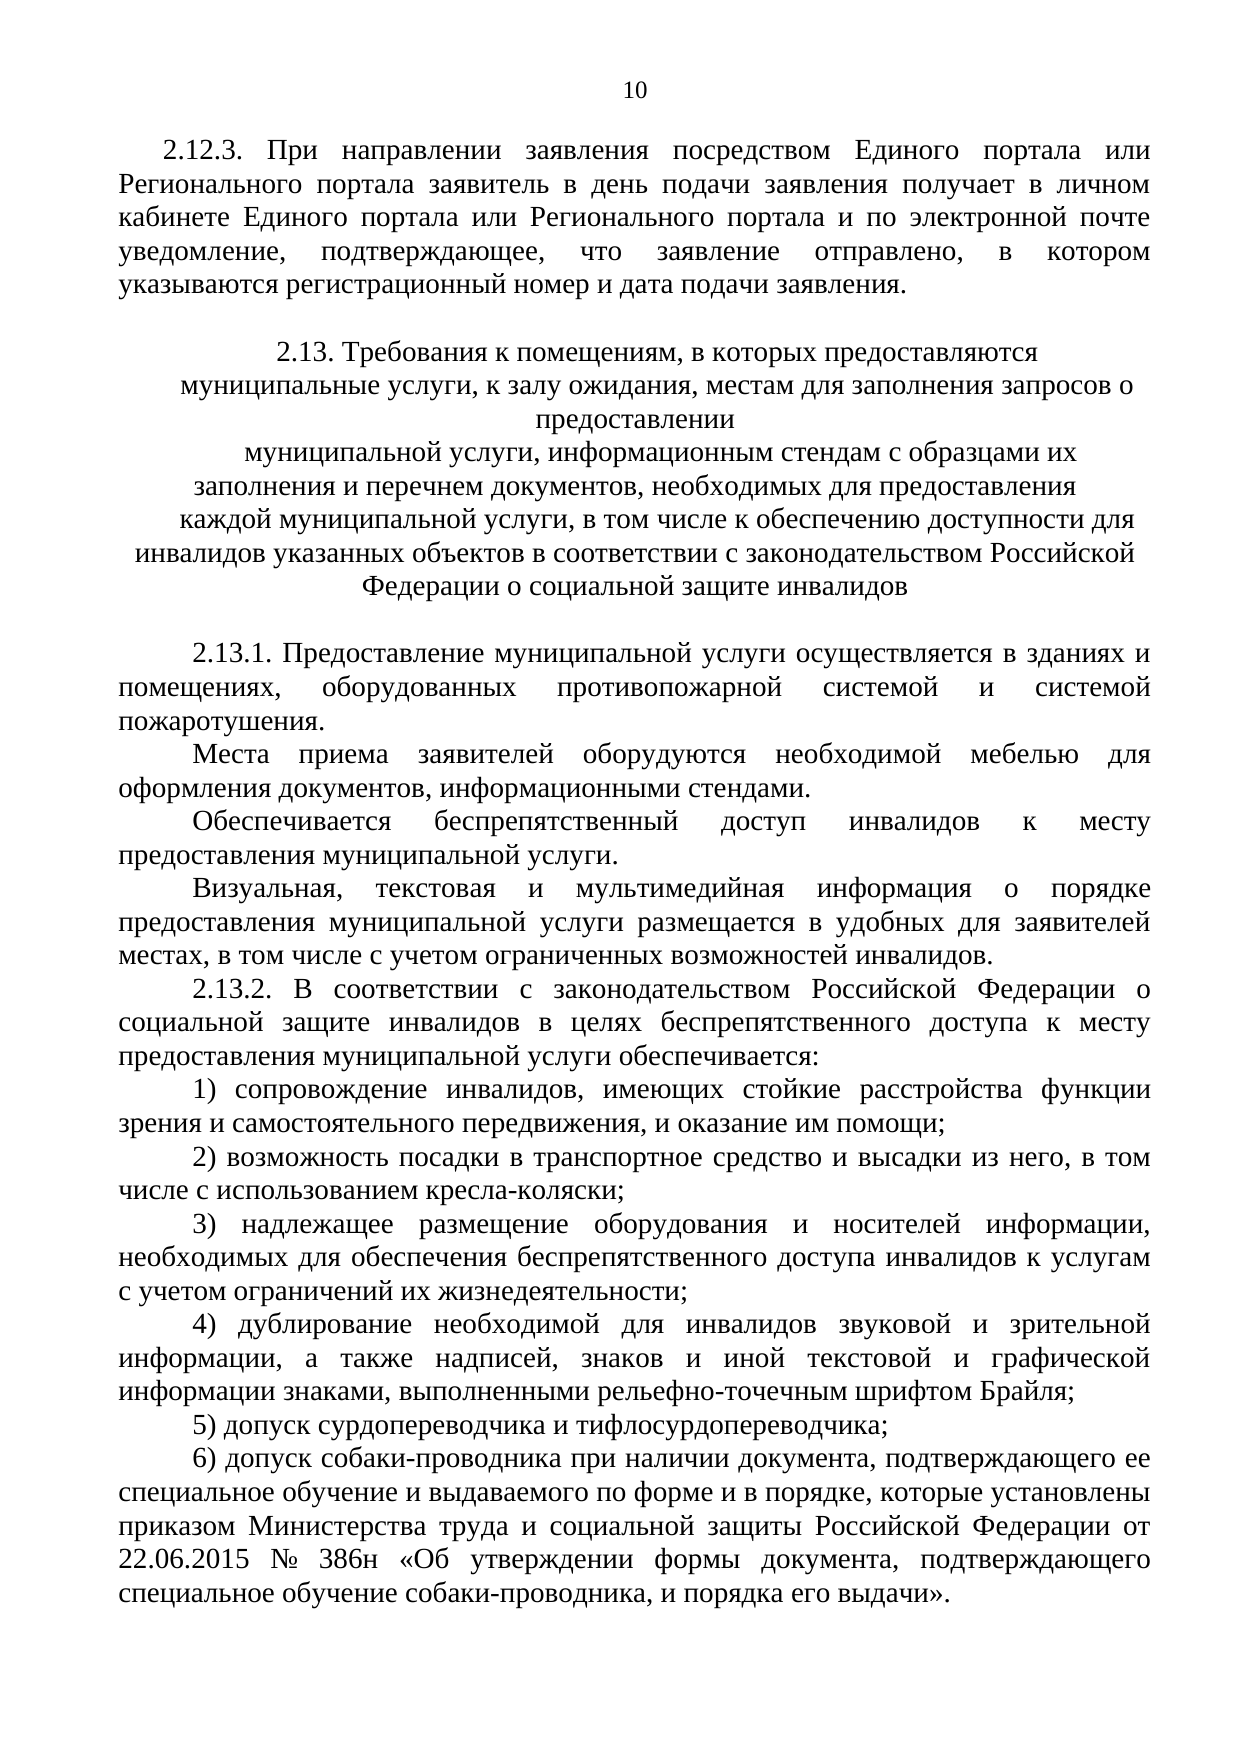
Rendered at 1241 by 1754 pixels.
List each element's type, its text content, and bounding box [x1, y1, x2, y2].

text муниципальные услуги, к залу ожидания, местам для заполнения запросов о предоставлении [118, 367, 1152, 434]
text муниципальной услуги, информационным стендам с образцами их заполнения и перечнем документов, необходимых для предоставления [118, 434, 1152, 501]
text 4) дублирование необходимой для инвалидов звуковой и зрительной информации, а также надписей, знаков и иной текстовой и графической информации знаками, выполненными рельефно-точечным шрифтом Брайля; [118, 1306, 1152, 1407]
text 2.13.2. В соответствии с законодательством Российской Федерации о социальной защите инвалидов в целях беспрепятственного доступа к месту предоставления муниципальной услуги обеспечивается: [118, 971, 1152, 1072]
text 6) допуск собаки-проводника при наличии документа, подтверждающего ее специальное обучение и выдаваемого по форме и в порядке, которые установлены приказом Министерства труда и социальной защиты Российской Федерации от 22.06.2015 № 386н «Об утверждении формы документа, подтверждающего специальное обучение собаки-проводника, и порядка его выдачи». [118, 1441, 1152, 1608]
text 2.12.3. При направлении заявления посредством Единого портала или Регионального портала заявитель в день подачи заявления получает в личном кабинете Единого портала или Регионального портала и по электронной почте уведомление, подтверждающее, что заявление отправлено, в котором указываются регистрационный номер и дата подачи заявления. [118, 132, 1152, 300]
text 2.13.1. Предоставление муниципальной услуги осуществляется в зданиях и помещениях, оборудованных противопожарной системой и системой пожаротушения. [118, 636, 1152, 736]
text 5) допуск сурдопереводчика и тифлосурдопереводчика; [118, 1407, 1152, 1441]
text каждой муниципальной услуги, в том числе к обеспечению доступности для инвалидов указанных объектов в соответствии с законодательством Российской Федерации о социальной защите инвалидов [118, 501, 1152, 602]
text 2.13. Требования к помещениям, в которых предоставляются [118, 334, 1152, 367]
text 2) возможность посадки в транспортное средство и высадки из него, в том числе с использованием кресла-коляски; [118, 1139, 1152, 1206]
text 1) сопровождение инвалидов, имеющих стойкие расстройства функции зрения и самостоятельного передвижения, и оказание им помощи; [118, 1072, 1152, 1139]
text Места приема заявителей оборудуются необходимой мебелью для оформления документов, информационными стендами. [118, 736, 1152, 803]
text Визуальная, текстовая и мультимедийная информация о порядке предоставления муниципальной услуги размещается в удобных для заявителей местах, в том числе с учетом ограниченных возможностей инвалидов. [118, 870, 1152, 971]
text 3) надлежащее размещение оборудования и носителей информации, необходимых для обеспечения беспрепятственного доступа инвалидов к услугам с учетом ограничений их жизнедеятельности; [118, 1206, 1152, 1306]
text Обеспечивается беспрепятственный доступ инвалидов к месту предоставления муниципальной услуги. [118, 803, 1152, 870]
